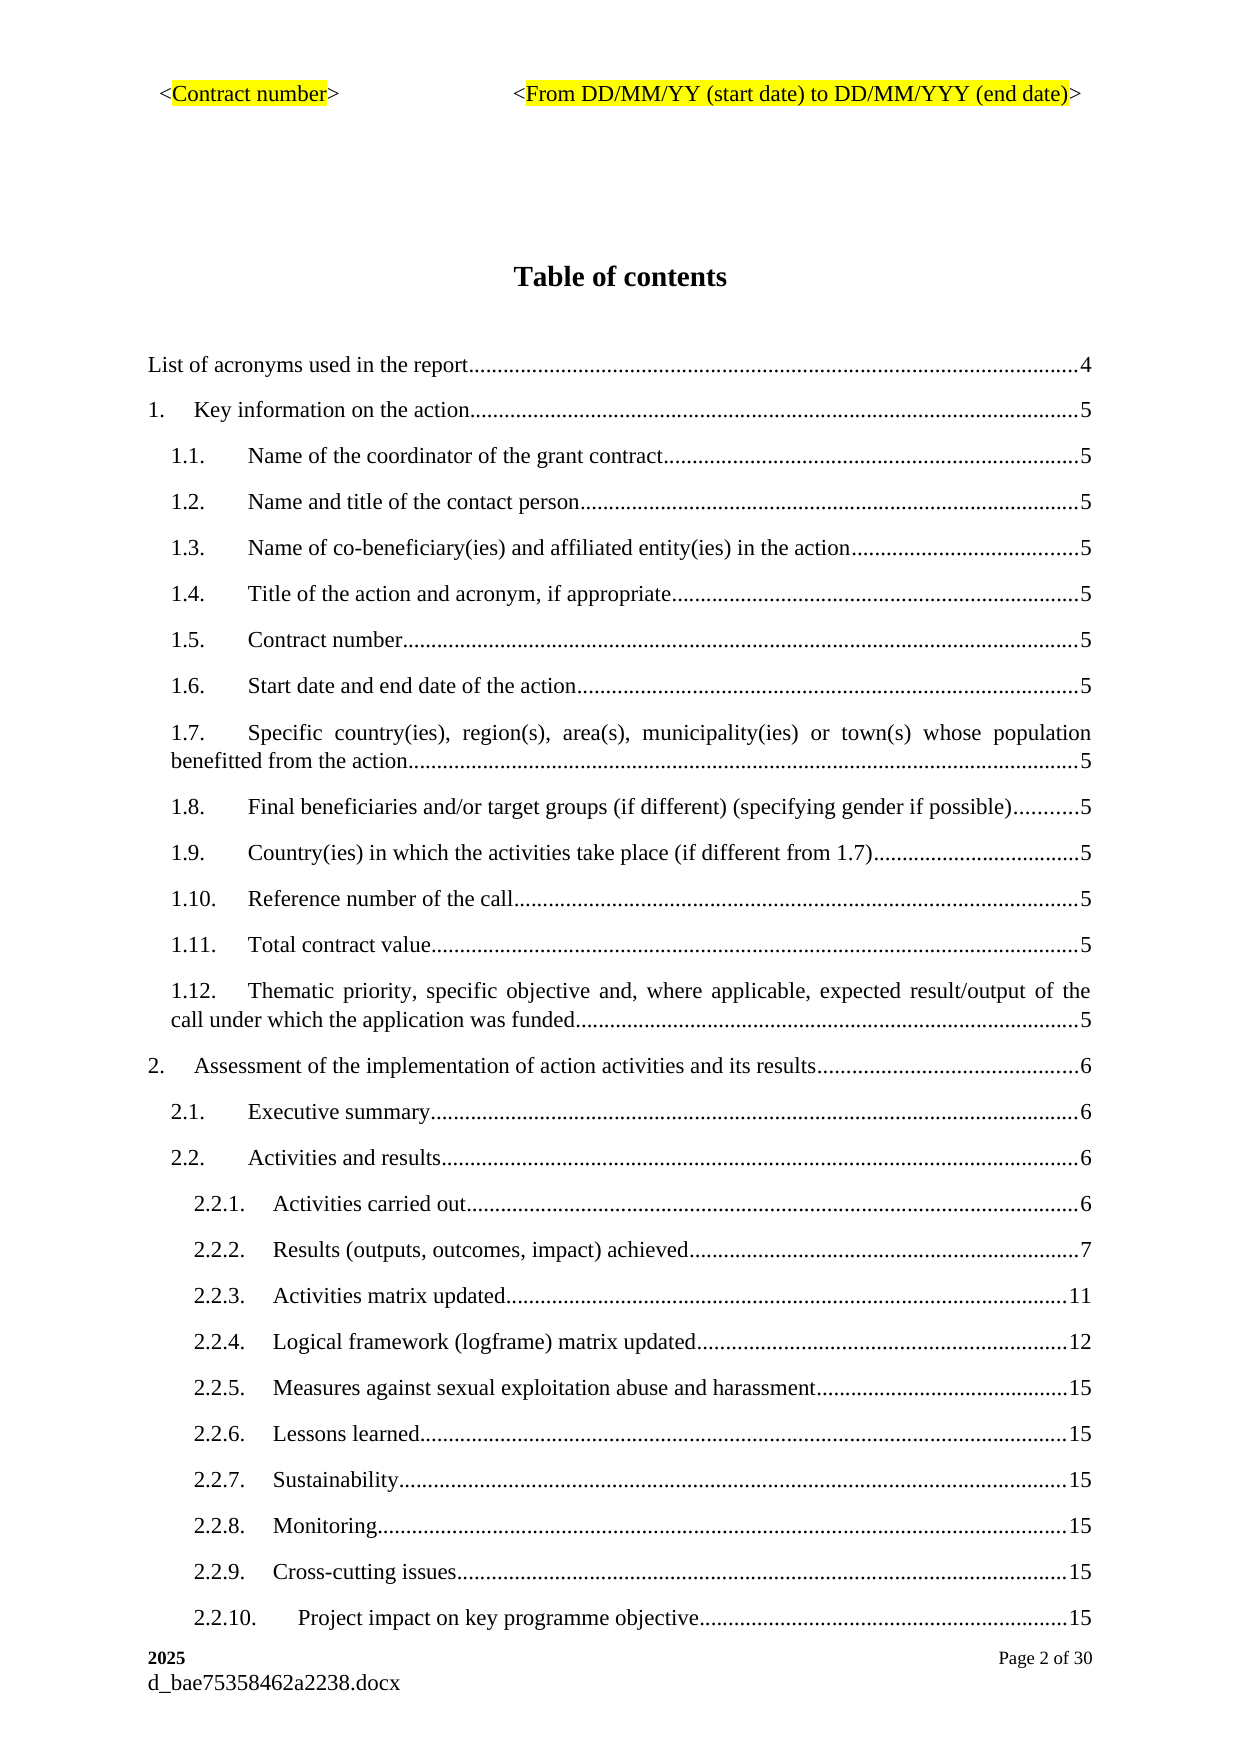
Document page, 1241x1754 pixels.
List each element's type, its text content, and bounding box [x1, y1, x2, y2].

text Table of contents [148, 259, 1092, 292]
